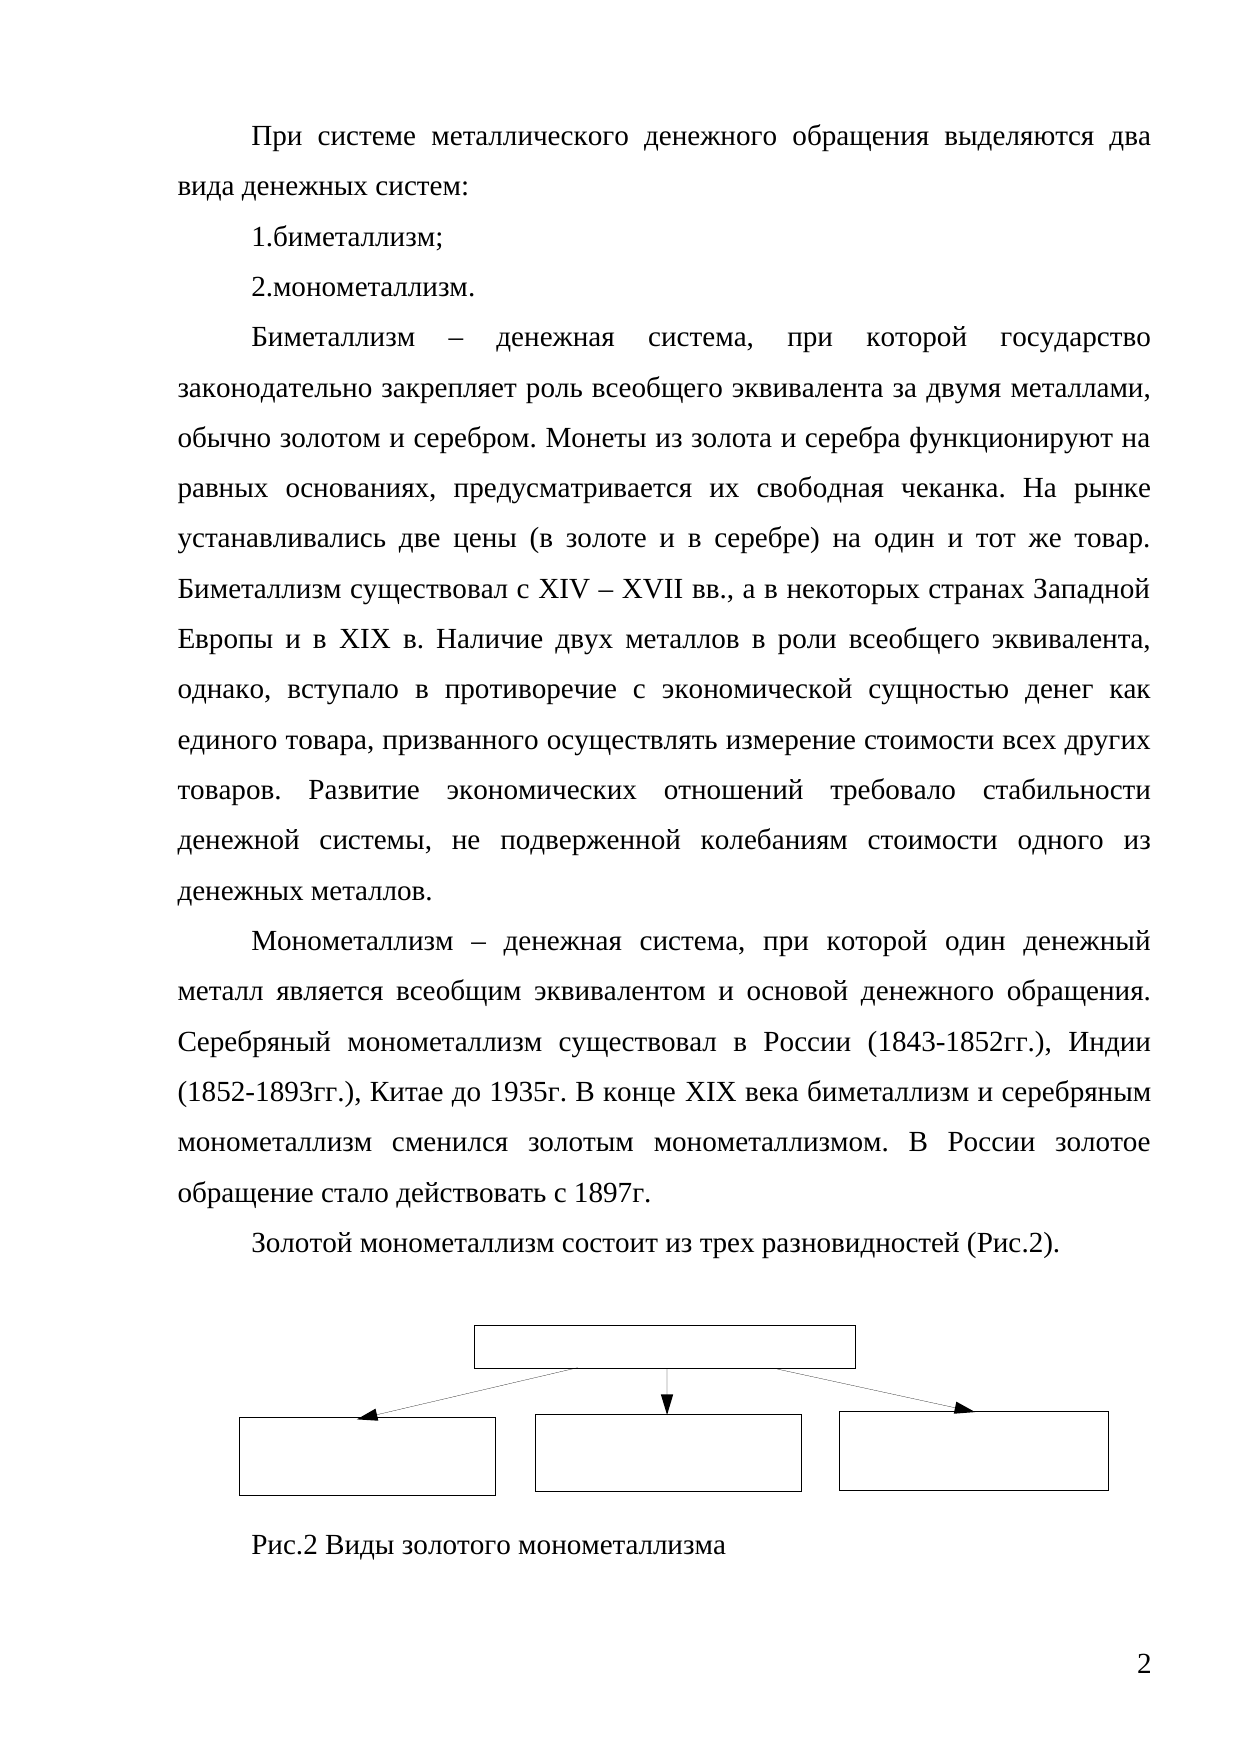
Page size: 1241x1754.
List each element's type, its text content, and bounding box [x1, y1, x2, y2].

text Рис.2 Виды золотого монометаллизма [177, 1527, 1152, 1560]
text Золотой монометаллизм состоит из трех разновидностей (Рис.2). [177, 1225, 1152, 1258]
text 1.биметаллизм; [177, 219, 1152, 252]
text 2.монометаллизм. [177, 269, 1152, 303]
text Биметаллизм – денежная система, при которой государство законодательно закрепляет роль всеобщего эквивалента за двумя металлами, обычно золотом и серебром. Монеты из золота и серебра функционируют на равных основаниях, предусматривается их свободная чеканка. На рынке устанавливались две цены (в золоте и в серебре) на один и тот же товар. Биметаллизм существовал с XIV – XVII вв., а в некоторых странах Западной Европы и в XIX в. Наличие двух металлов в роли всеобщего эквивалента, однако, вступало в противоречие с экономической сущностью денег как единого товара, призванного осуществлять измерение стоимости всех других товаров. Развитие экономических отношений требовало стабильности денежной системы, не подверженной колебаниям стоимости одного из денежных металлов. [177, 319, 1152, 906]
text При системе металлического денежного обращения выделяются два вида денежных систем: [177, 118, 1152, 202]
text Монометаллизм – денежная система, при которой один денежный металл является всеобщим эквивалентом и основой денежного обращения. Серебряный монометаллизм существовал в России (1843-1852гг.), Индии (1852-1893гг.), Китае до 1935г. В конце XIX века биметаллизм и серебряным монометаллизм сменился золотым монометаллизмом. В России золотое обращение стало действовать с 1897г. [177, 923, 1152, 1208]
